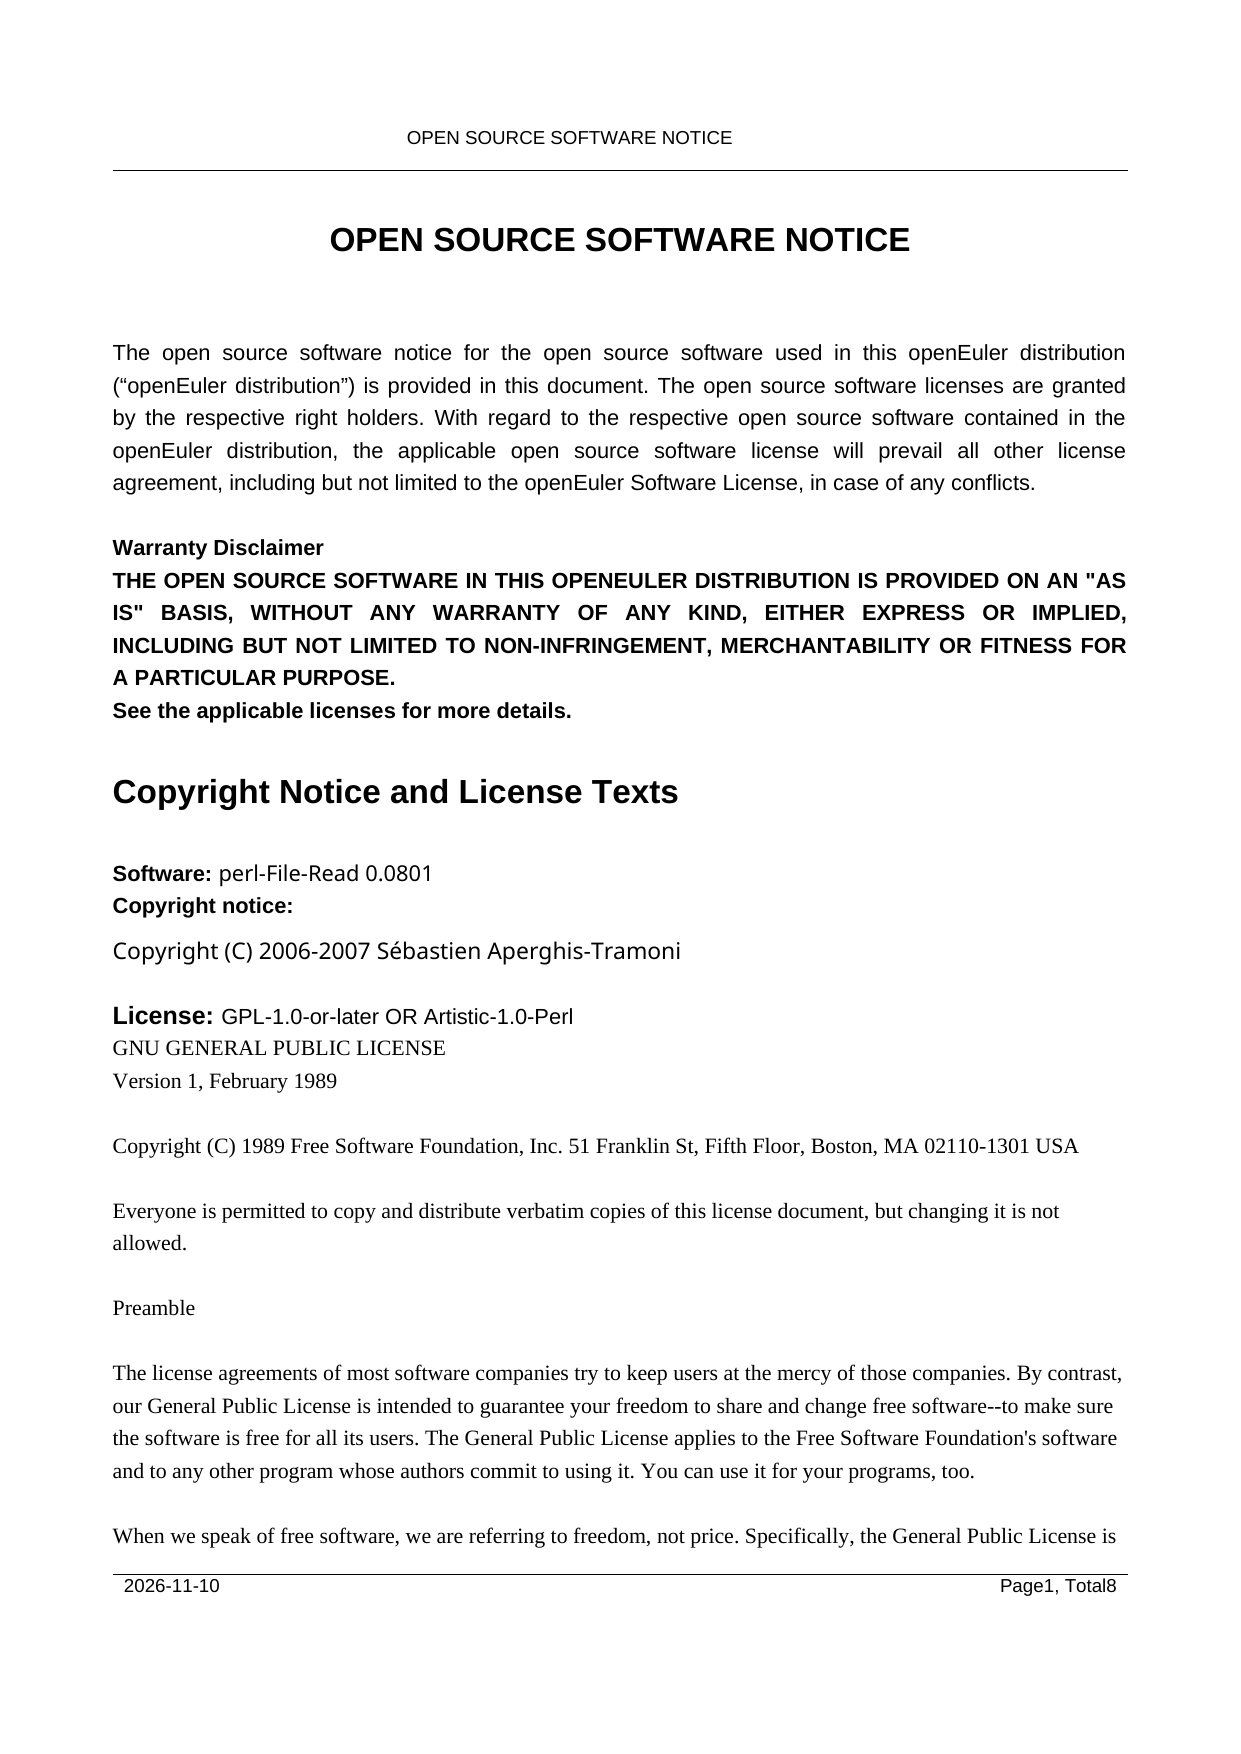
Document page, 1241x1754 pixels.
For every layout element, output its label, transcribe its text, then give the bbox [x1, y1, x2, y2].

text Warranty Disclaimer [112, 531, 1128, 564]
title Software: perl-File-Read 0.0801 [112, 856, 1128, 889]
text The open source software notice for the open source software used in this openEuler distribution (“openEuler distribution”) is provided in this document. The open source software licenses are granted by the respective right holders. With regard to the respective open source software contained in the openEuler distribution, the applicable open source software license will prevail all other license agreement, including but not limited to the openEuler Software License, in case of any conflicts. [112, 336, 1128, 499]
text Copyright Notice and License Texts [112, 759, 1128, 824]
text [112, 1031, 1128, 1551]
text Copyright (C) 2006-2007 Sébastien Aperghis-Tramoni [112, 934, 1128, 999]
text OPEN SOURCE SOFTWARE NOTICE [112, 206, 1128, 271]
text License: GPL-1.0-or-later OR Artistic-1.0-Perl [112, 999, 1128, 1031]
text THE OPEN SOURCE SOFTWARE IN THIS OPENEULER DISTRIBUTION IS PROVIDED ON AN "AS IS" BASIS, WITHOUT ANY WARRANTY OF ANY KIND, EITHER EXPRESS OR IMPLIED, INCLUDING BUT NOT LIMITED TO NON-INFRINGEMENT, MERCHANTABILITY OR FITNESS FOR A PARTICULAR PURPOSE. See the applicable licenses for more details. [112, 564, 1128, 726]
text Copyright notice: [112, 889, 1128, 921]
